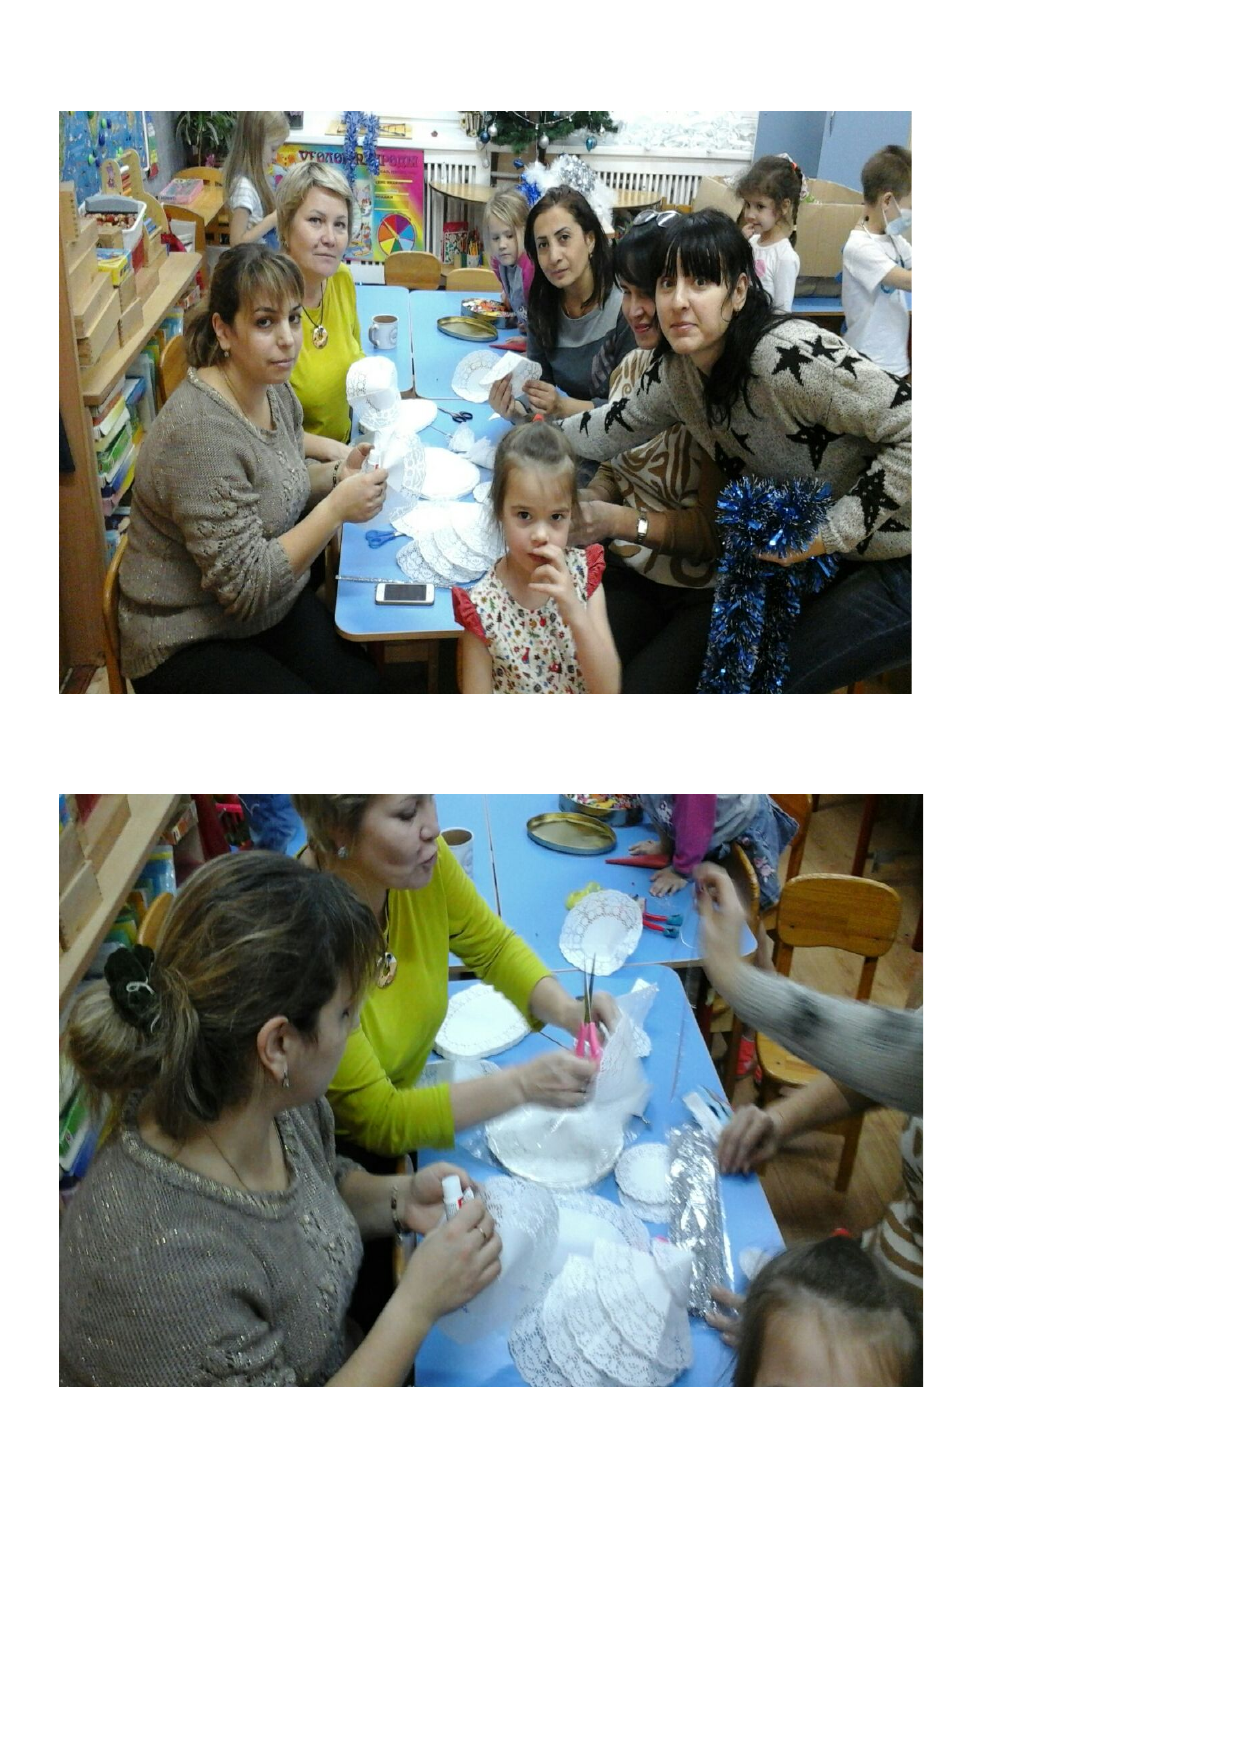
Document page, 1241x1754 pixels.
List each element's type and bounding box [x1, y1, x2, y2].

picture [59, 794, 924, 1387]
picture [59, 111, 912, 694]
